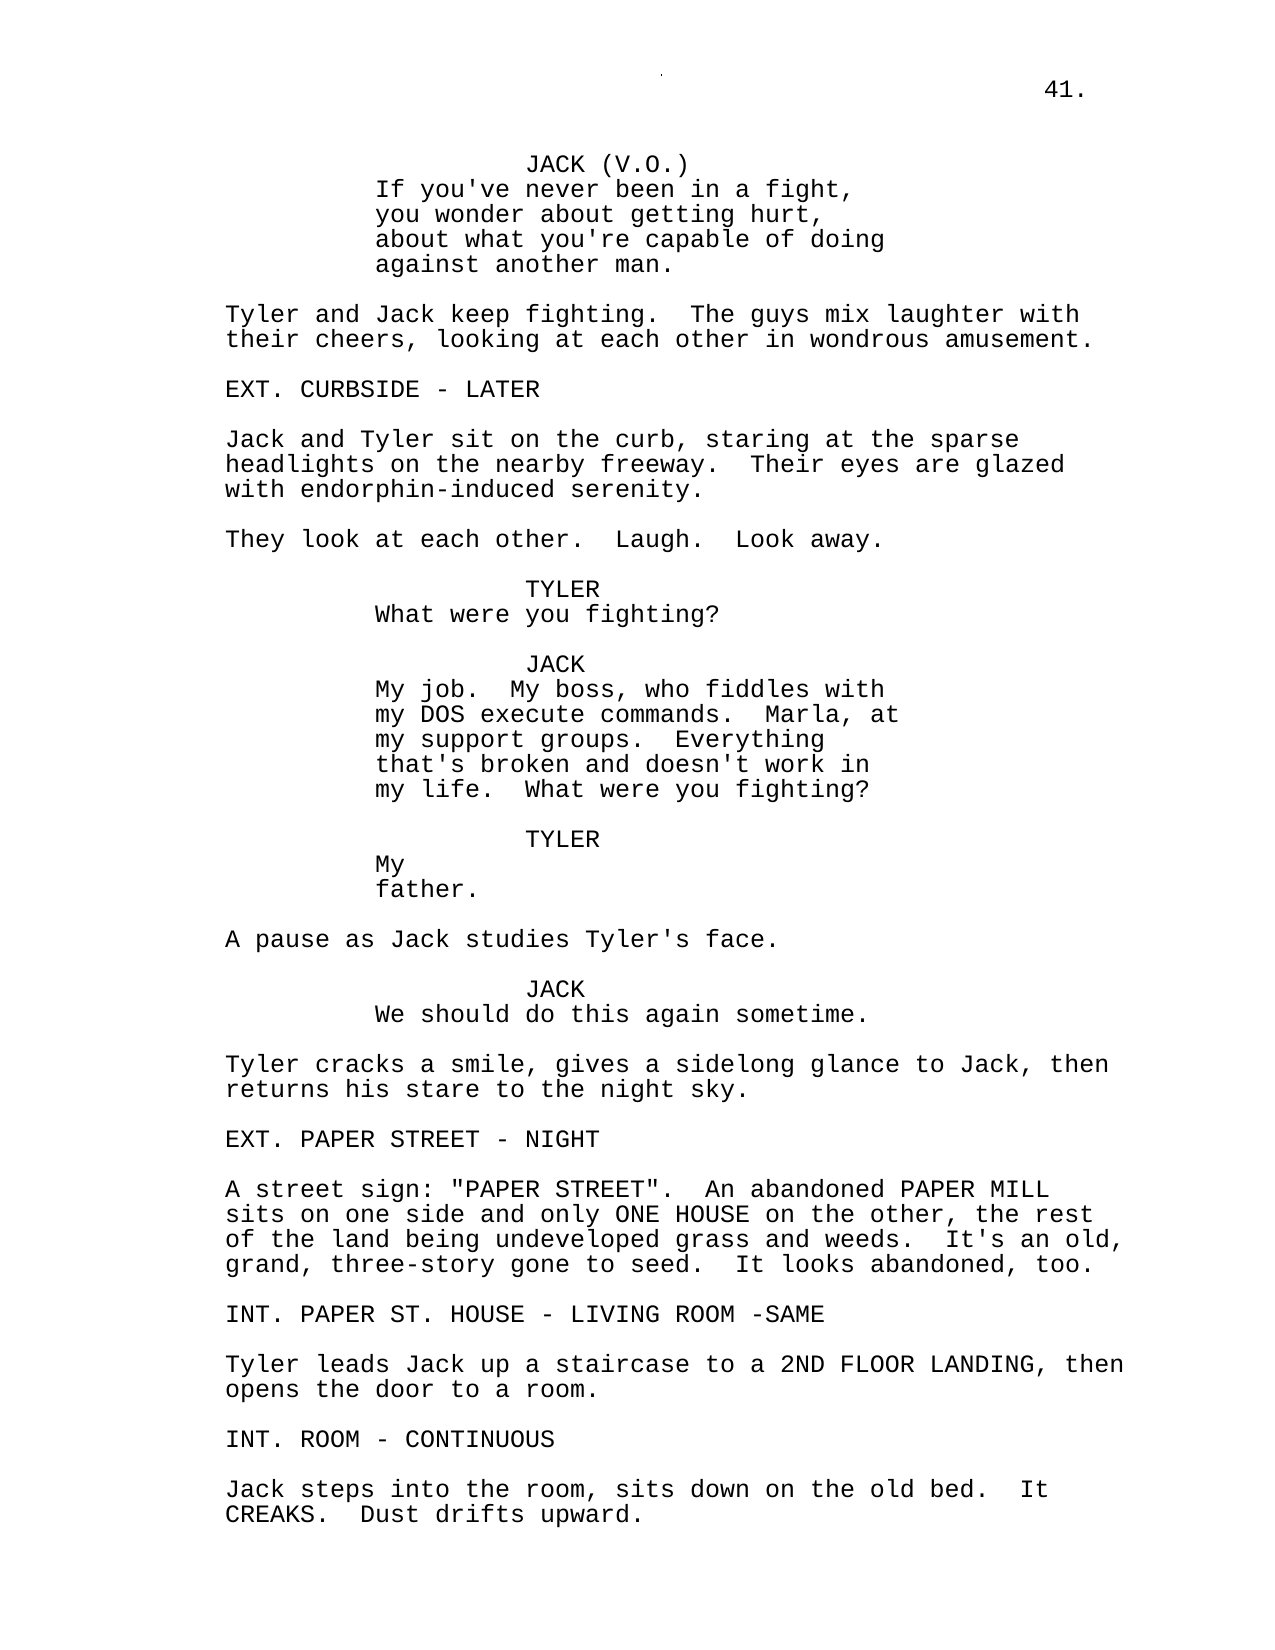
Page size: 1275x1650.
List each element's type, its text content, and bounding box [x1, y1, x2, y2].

text you wonder about getting hurt, [375, 202, 1135, 227]
text A street sign: "PAPER STREET". An abandoned PAPER MILL sits on one side and only ONE HOUSE on the other, the rest of the land being undeveloped grass and weeds. It's an old, grand, three-story gone to seed. It looks abandoned, too. [225, 1177, 1135, 1277]
text against another man. [375, 252, 1135, 277]
text about what you're capable of doing [375, 227, 1135, 252]
text 41. [1044, 77, 1135, 102]
text my life. What were you fighting? [375, 777, 1135, 802]
text my DOS execute commands. Marla, at [375, 702, 1135, 727]
text We should do this again sometime. [375, 1002, 1135, 1027]
text TYLER [525, 577, 1135, 602]
text that's broken and doesn't work in [375, 752, 1135, 777]
text They look at each other. Laugh. Look away. [225, 527, 1135, 552]
text JACK [525, 977, 1135, 1002]
text JACK [525, 652, 1135, 677]
text Tyler cracks a smile, gives a sidelong glance to Jack, then returns his stare to the night sky. [225, 1052, 1125, 1102]
text Jack and Tyler sit on the curb, staring at the sparse headlights on the nearby freeway. Their eyes are glazed with endorphin-induced serenity. [225, 427, 1080, 502]
text INT. PAPER ST. HOUSE - LIVING ROOM -SAME [225, 1302, 1135, 1327]
text TYLER [525, 827, 1135, 852]
text My job. My boss, who fiddles with [375, 677, 1135, 702]
text my support groups. Everything [375, 727, 1135, 752]
text Tyler and Jack keep fighting. The guys mix laughter with their cheers, looking at each other in wondrous amusement. [225, 302, 1110, 352]
text My father. [375, 852, 525, 902]
text EXT. CURBSIDE - LATER [225, 377, 1135, 402]
text EXT. PAPER STREET - NIGHT [225, 1127, 1135, 1152]
text JACK (V.O.) [525, 152, 1135, 177]
text INT. ROOM - CONTINUOUS [225, 1427, 1135, 1452]
text Tyler leads Jack up a staircase to a 2ND FLOOR LANDING, then opens the door to a room. [225, 1352, 1135, 1402]
text If you've never been in a fight, [375, 177, 1135, 202]
text Jack steps into the room, sits down on the old bed. It CREAKS. Dust drifts upward. [225, 1477, 1065, 1527]
text A pause as Jack studies Tyler's face. [225, 927, 1135, 952]
text What were you fighting? [375, 602, 1135, 627]
